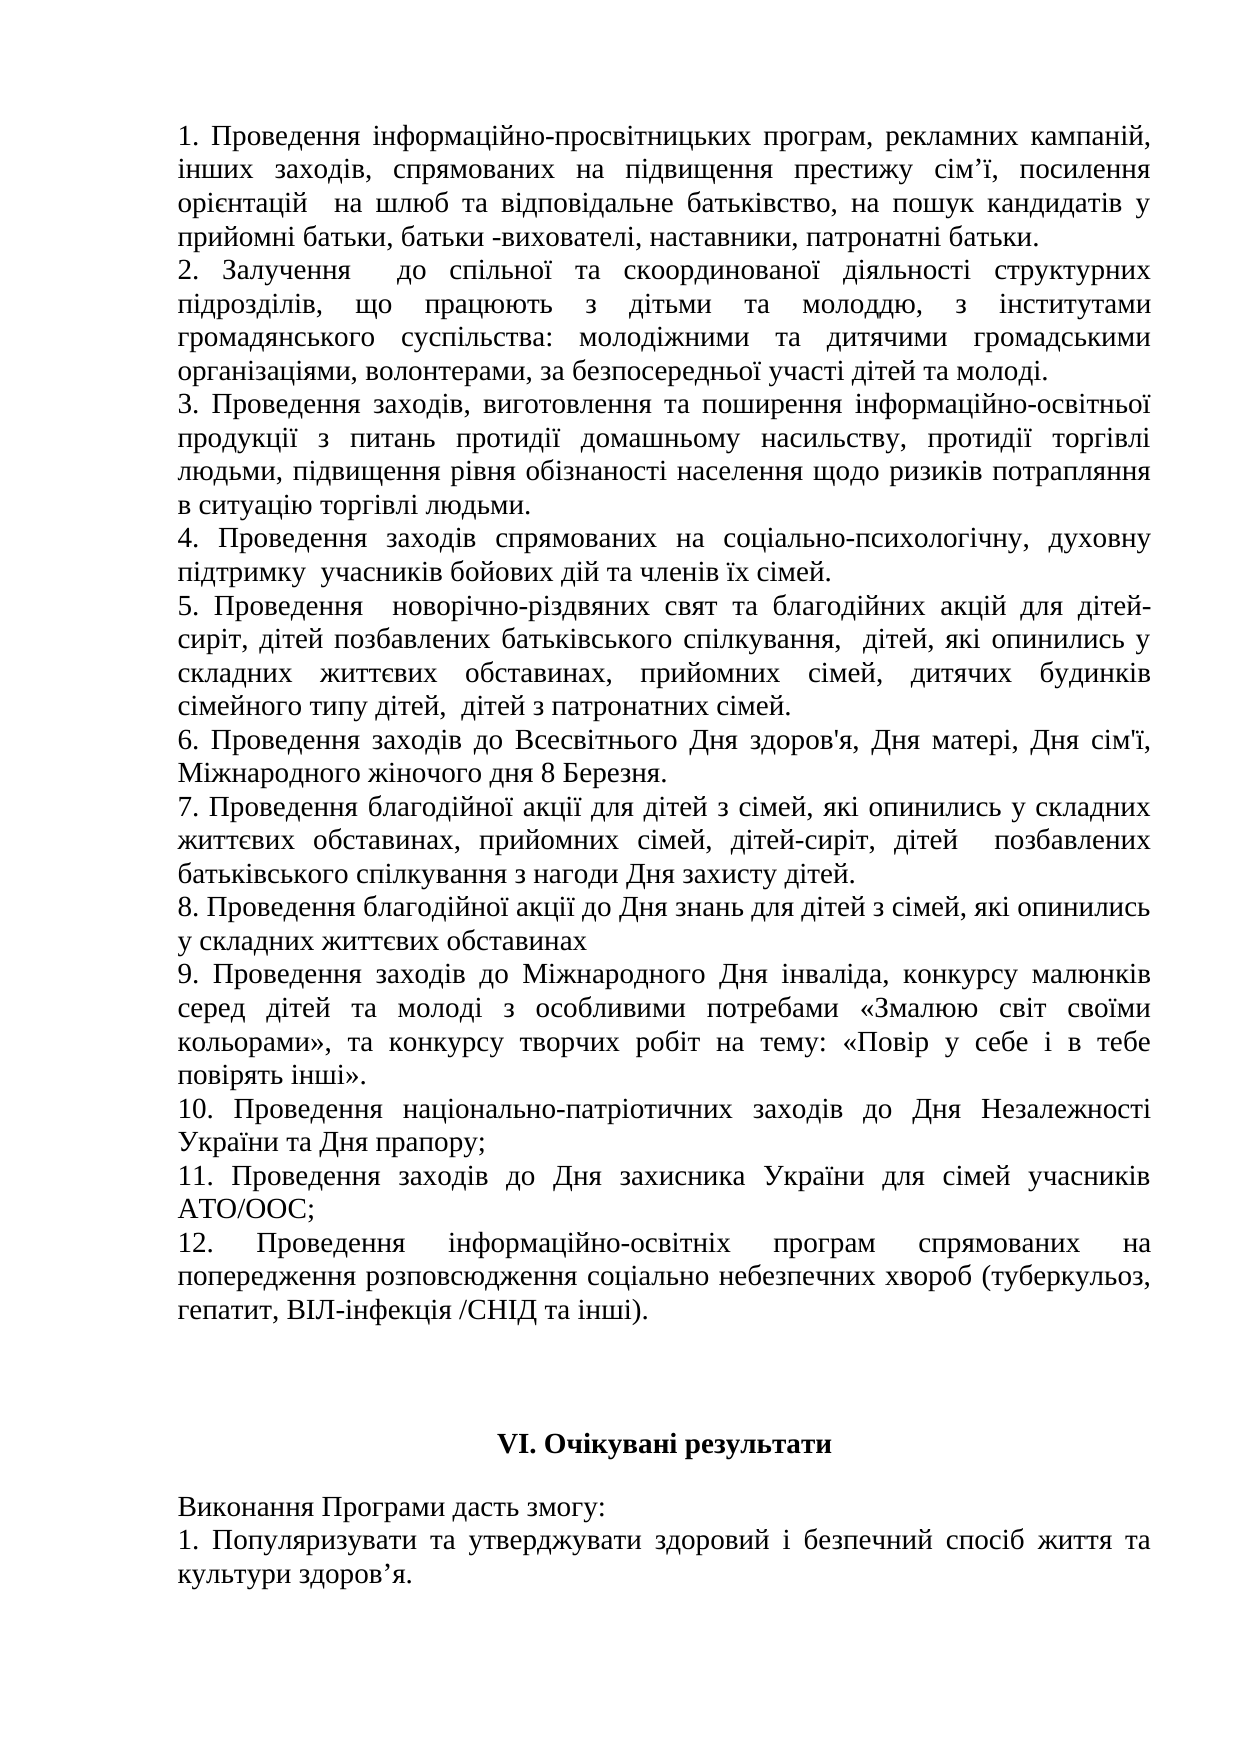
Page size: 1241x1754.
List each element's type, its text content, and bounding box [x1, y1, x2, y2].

text 12. Проведення інформаційно-освітніх програм спрямованих на попередження розповсюдження соціально небезпечних хвороб (туберкульоз, гепатит, ВІЛ-інфекція /СНІД та інші). [177, 1225, 1152, 1326]
text Виконання Програми дасть змогу: [177, 1489, 1152, 1522]
text 7. Проведення благодійної акції для дітей з сімей, які опинились у складних життєвих обставинах, прийомних сімей, дітей-сиріт, дітей позбавлених батьківського спілкування з нагоди Дня захисту дітей. [177, 789, 1152, 889]
text 1. Проведення інформаційно-просвітницьких програм, рекламних кампаній, інших заходів, спрямованих на підвищення престижу сім’ї, посилення орієнтацій на шлюб та відповідальне батьківство, на пошук кандидатів у прийомні батьки, батьки -вихователі, наставники, патронатні батьки. [177, 118, 1152, 252]
text 1. Популяризувати та утверджувати здоровий і безпечний спосіб життя та культури здоров’я. [177, 1522, 1152, 1589]
text VI. Очікувані результати [177, 1426, 1152, 1460]
text 3. Проведення заходів, виготовлення та поширення інформаційно-освітньої продукції з питань протидії домашньому насильству, протидії торгівлі людьми, підвищення рівня обізнаності населення щодо ризиків потрапляння в ситуацію торгівлі людьми. [177, 386, 1152, 521]
text 6. Проведення заходів до Всесвітнього Дня здоров'я, Дня матері, Дня сім'ї, Міжнародного жіночого дня 8 Березня. [177, 722, 1152, 789]
text 10. Проведення національно-патріотичних заходів до Дня Незалежності України та Дня прапору; [177, 1091, 1152, 1158]
text 2. Залучення до спільної та скоординованої діяльності структурних підрозділів, що працюють з дітьми та молоддю, з інститутами громадянського суспільства: молодіжними та дитячими громадськими організаціями, волонтерами, за безпосередньої участі дітей та молоді. [177, 252, 1152, 386]
text 11. Проведення заходів до Дня захисника України для сімей учасників АТО/ООС; [177, 1158, 1152, 1225]
text 8. Проведення благодійної акції до Дня знань для дітей з сімей, які опинились у складних життєвих обставинах [177, 889, 1152, 957]
text 5. Проведення новорічно-різдвяних свят та благодійних акцій для дітей-сиріт, дітей позбавлених батьківського спілкування, дітей, які опинились у складних життєвих обставинах, прийомних сімей, дитячих будинків сімейного типу дітей, дітей з патронатних сімей. [177, 588, 1152, 722]
text 9. Проведення заходів до Міжнародного Дня інваліда, конкурсу малюнків серед дітей та молоді з особливими потребами «Змалюю світ своїми кольорами», та конкурсу творчих робіт на тему: «Повір у себе і в тебе повірять інші». [177, 957, 1152, 1091]
text 4. Проведення заходів спрямованих на соціально-психологічну, духовну підтримку учасників бойових дій та членів їх сімей. [177, 521, 1152, 588]
